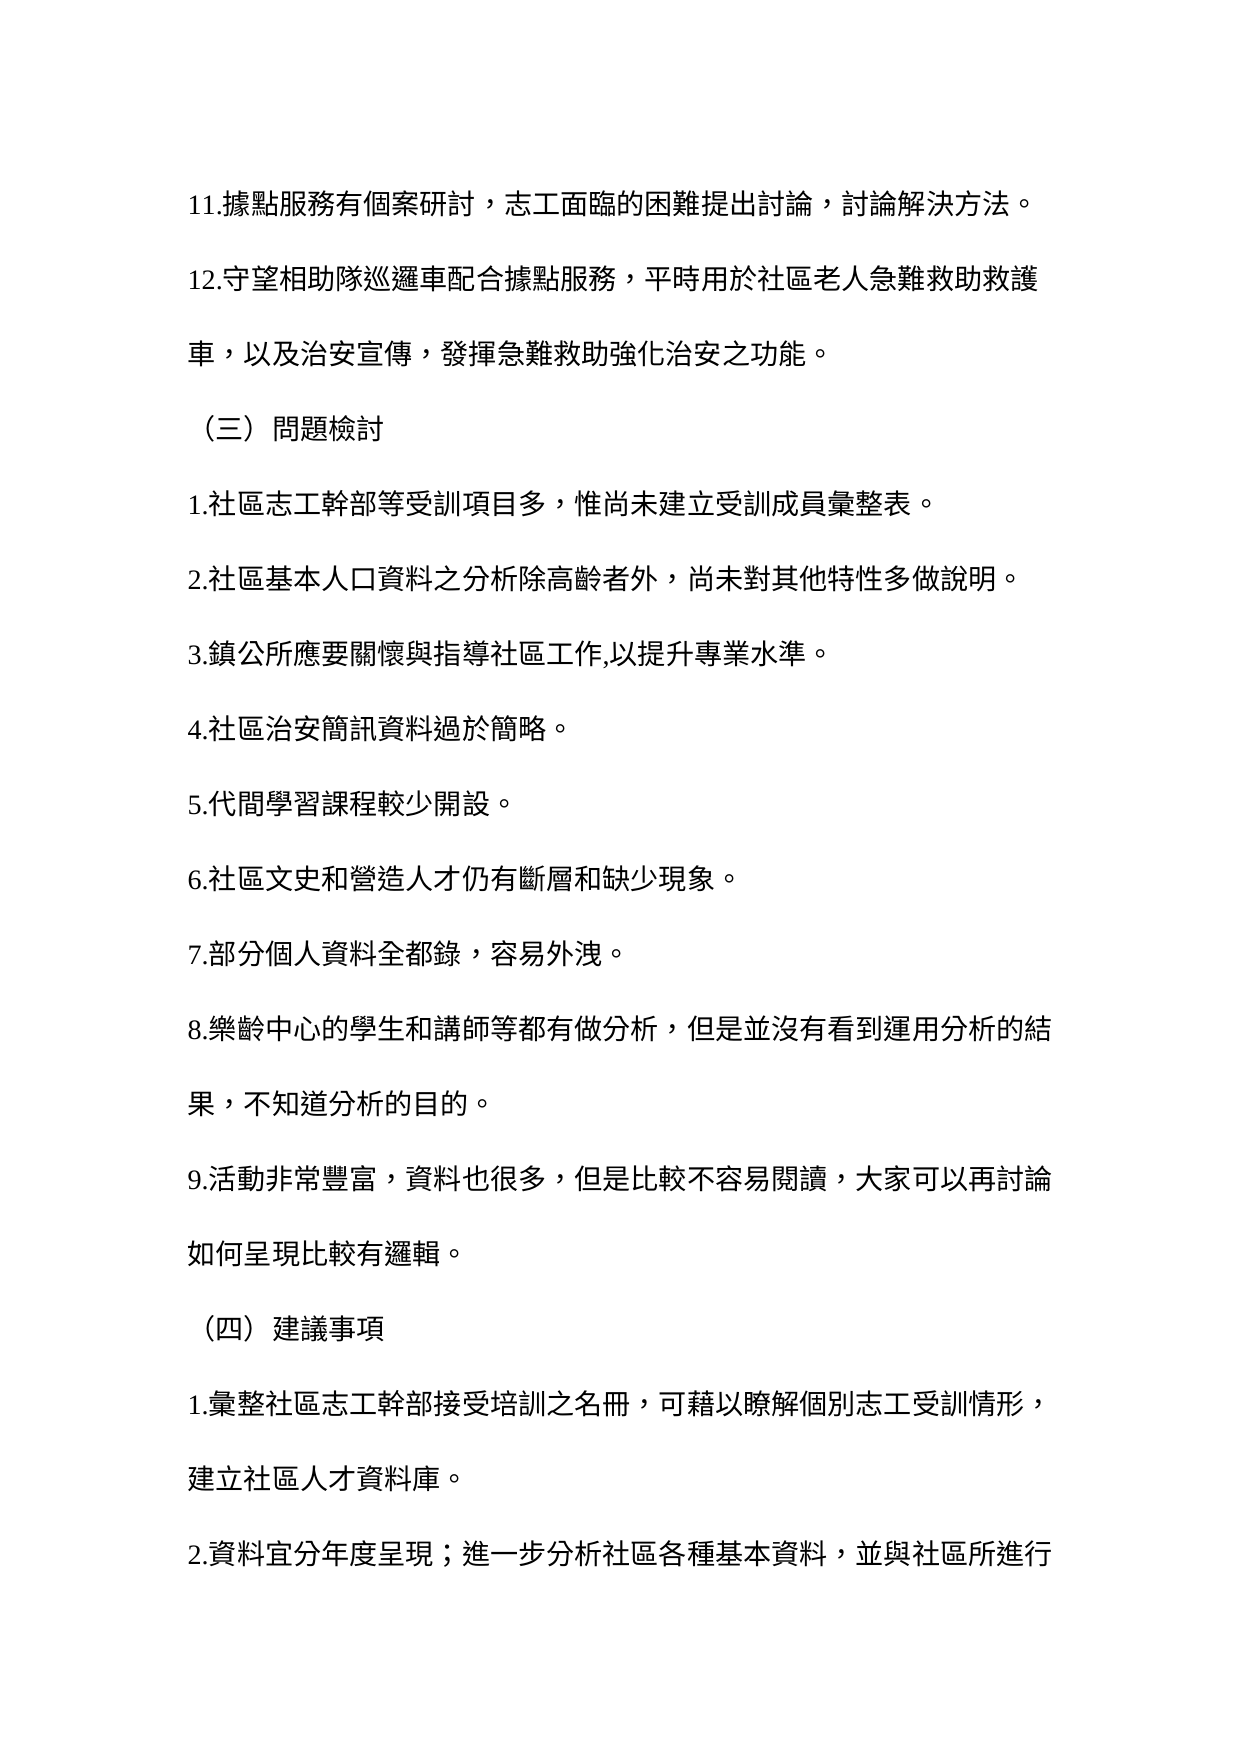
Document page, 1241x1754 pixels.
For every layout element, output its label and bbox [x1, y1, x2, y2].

text [187, 164, 1053, 1589]
